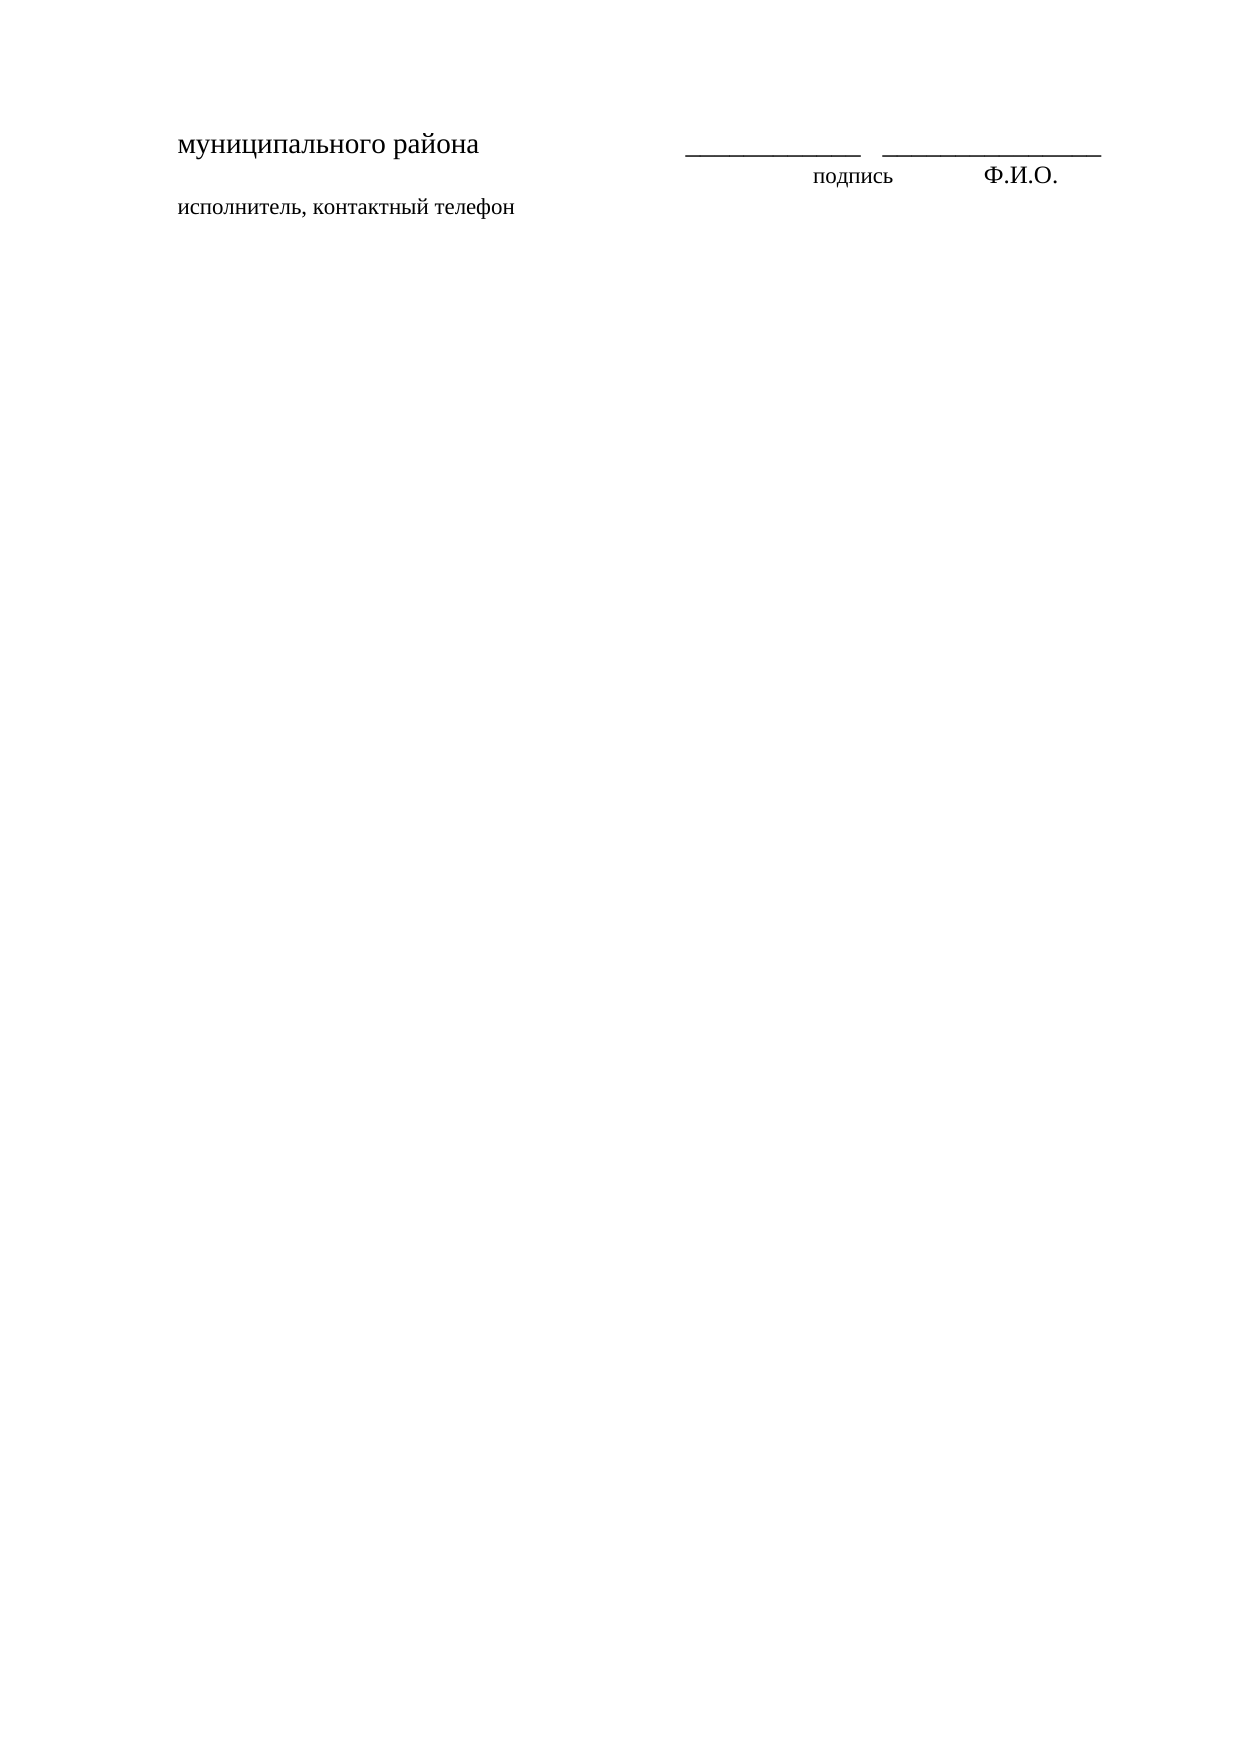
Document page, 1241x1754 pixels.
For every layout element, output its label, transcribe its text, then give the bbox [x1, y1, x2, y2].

text муниципального района ____________ _______________ [177, 127, 1181, 160]
text подпись Ф.И.О. [801, 160, 1181, 189]
text исполнитель, контактный телефон [177, 193, 1181, 219]
